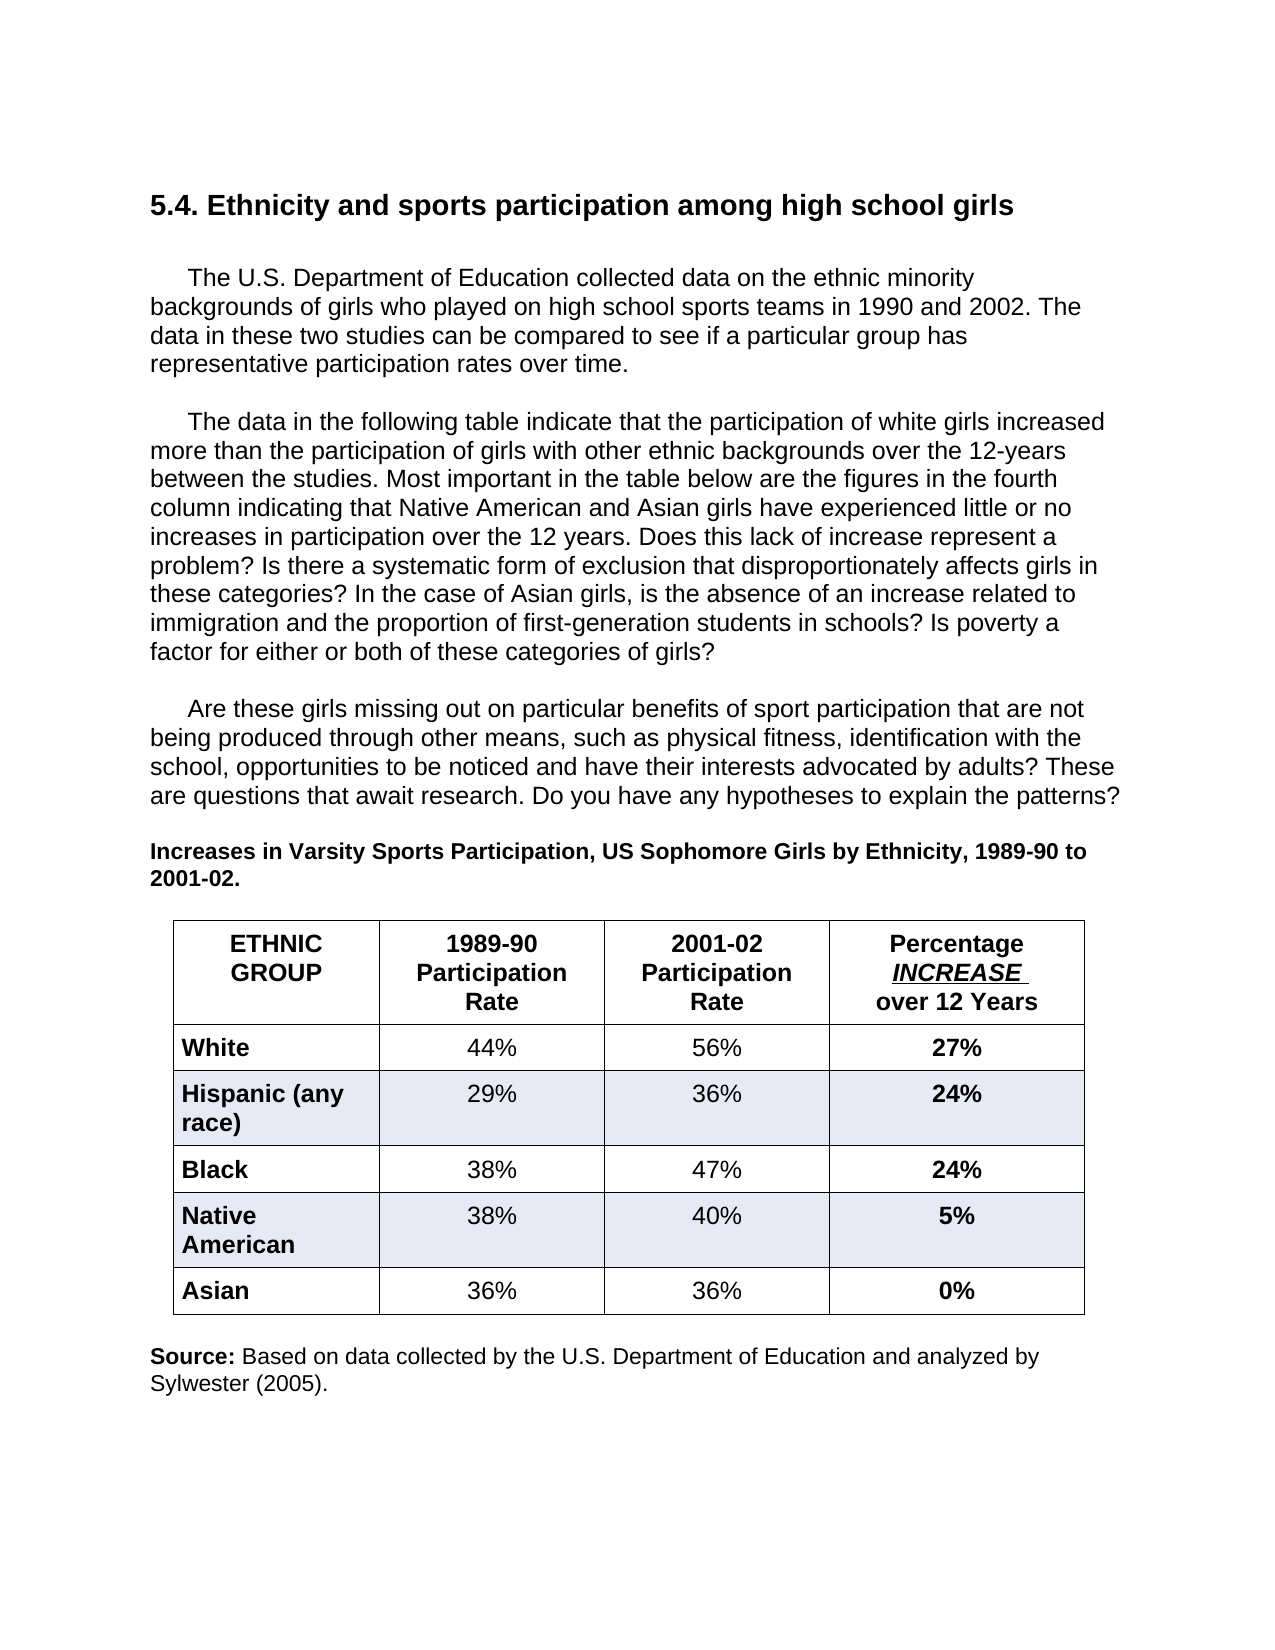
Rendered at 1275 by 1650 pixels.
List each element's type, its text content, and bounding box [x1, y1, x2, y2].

subtitle 5.4. Ethnicity and sports participation among high school girls [150, 188, 1125, 222]
table_cell 27% [830, 1025, 1084, 1070]
table_cell 47% [605, 1146, 829, 1192]
text Source: Based on data collected by the U.S. Department of Education and analyzed by Sylwester (2005). [150, 1343, 1125, 1396]
table_header 1989-90 Participation Rate [380, 921, 604, 1024]
table_cell 5% [830, 1193, 1084, 1267]
table_header ETHNIC GROUP [174, 921, 379, 1024]
table_cell 38% [380, 1146, 604, 1192]
text The data in the following table indicate that the participation of white girls increased more than the participation of girls with other ethnic backgrounds over the 12-years between the studies. Most important in the table below are the figures in the fourth column indicating that Native American and Asian girls have experienced little or no increases in participation over the 12 years. Does this lack of increase represent a problem? Is there a systematic form of exclusion that disproportionately affects girls in these categories? In the case of Asian girls, is the absence of an increase related to immigration and the proportion of first-generation students in schools? Is poverty a factor for either or both of these categories of girls? [150, 407, 1125, 666]
table_cell 40% [605, 1193, 829, 1267]
table_cell 36% [605, 1268, 829, 1313]
table_cell 0% [830, 1268, 1084, 1313]
table_cell Hispanic (any race) [174, 1071, 379, 1145]
table_cell Asian [174, 1268, 379, 1313]
table_cell 36% [380, 1268, 604, 1313]
text The U.S. Department of Education collected data on the ethnic minority backgrounds of girls who played on high school sports teams in 1990 and 2002. The data in these two studies can be compared to see if a particular group has representative participation rates over time. [150, 263, 1125, 378]
table_cell 36% [605, 1071, 829, 1145]
table_cell 24% [830, 1146, 1084, 1192]
table_cell 44% [380, 1025, 604, 1070]
table_cell White [174, 1025, 379, 1070]
table_cell 38% [380, 1193, 604, 1267]
table_header Percentage INCREASE over 12 Years [830, 921, 1084, 1024]
table_header 2001-02 Participation Rate [605, 921, 829, 1024]
table_cell 56% [605, 1025, 829, 1070]
text Are these girls missing out on particular benefits of sport participation that are not being produced through other means, such as physical fitness, identification with the school, opportunities to be noticed and have their interests advocated by adults? These are questions that await research. Do you have any hypotheses to explain the patterns? [150, 694, 1125, 809]
text Increases in Varsity Sports Participation, US Sophomore Girls by Ethnicity, 1989-90 to 2001-02. [150, 838, 1125, 891]
table_cell 24% [830, 1071, 1084, 1145]
table_cell Black [174, 1146, 379, 1192]
table_cell 29% [380, 1071, 604, 1145]
table_cell Native American [174, 1193, 379, 1267]
